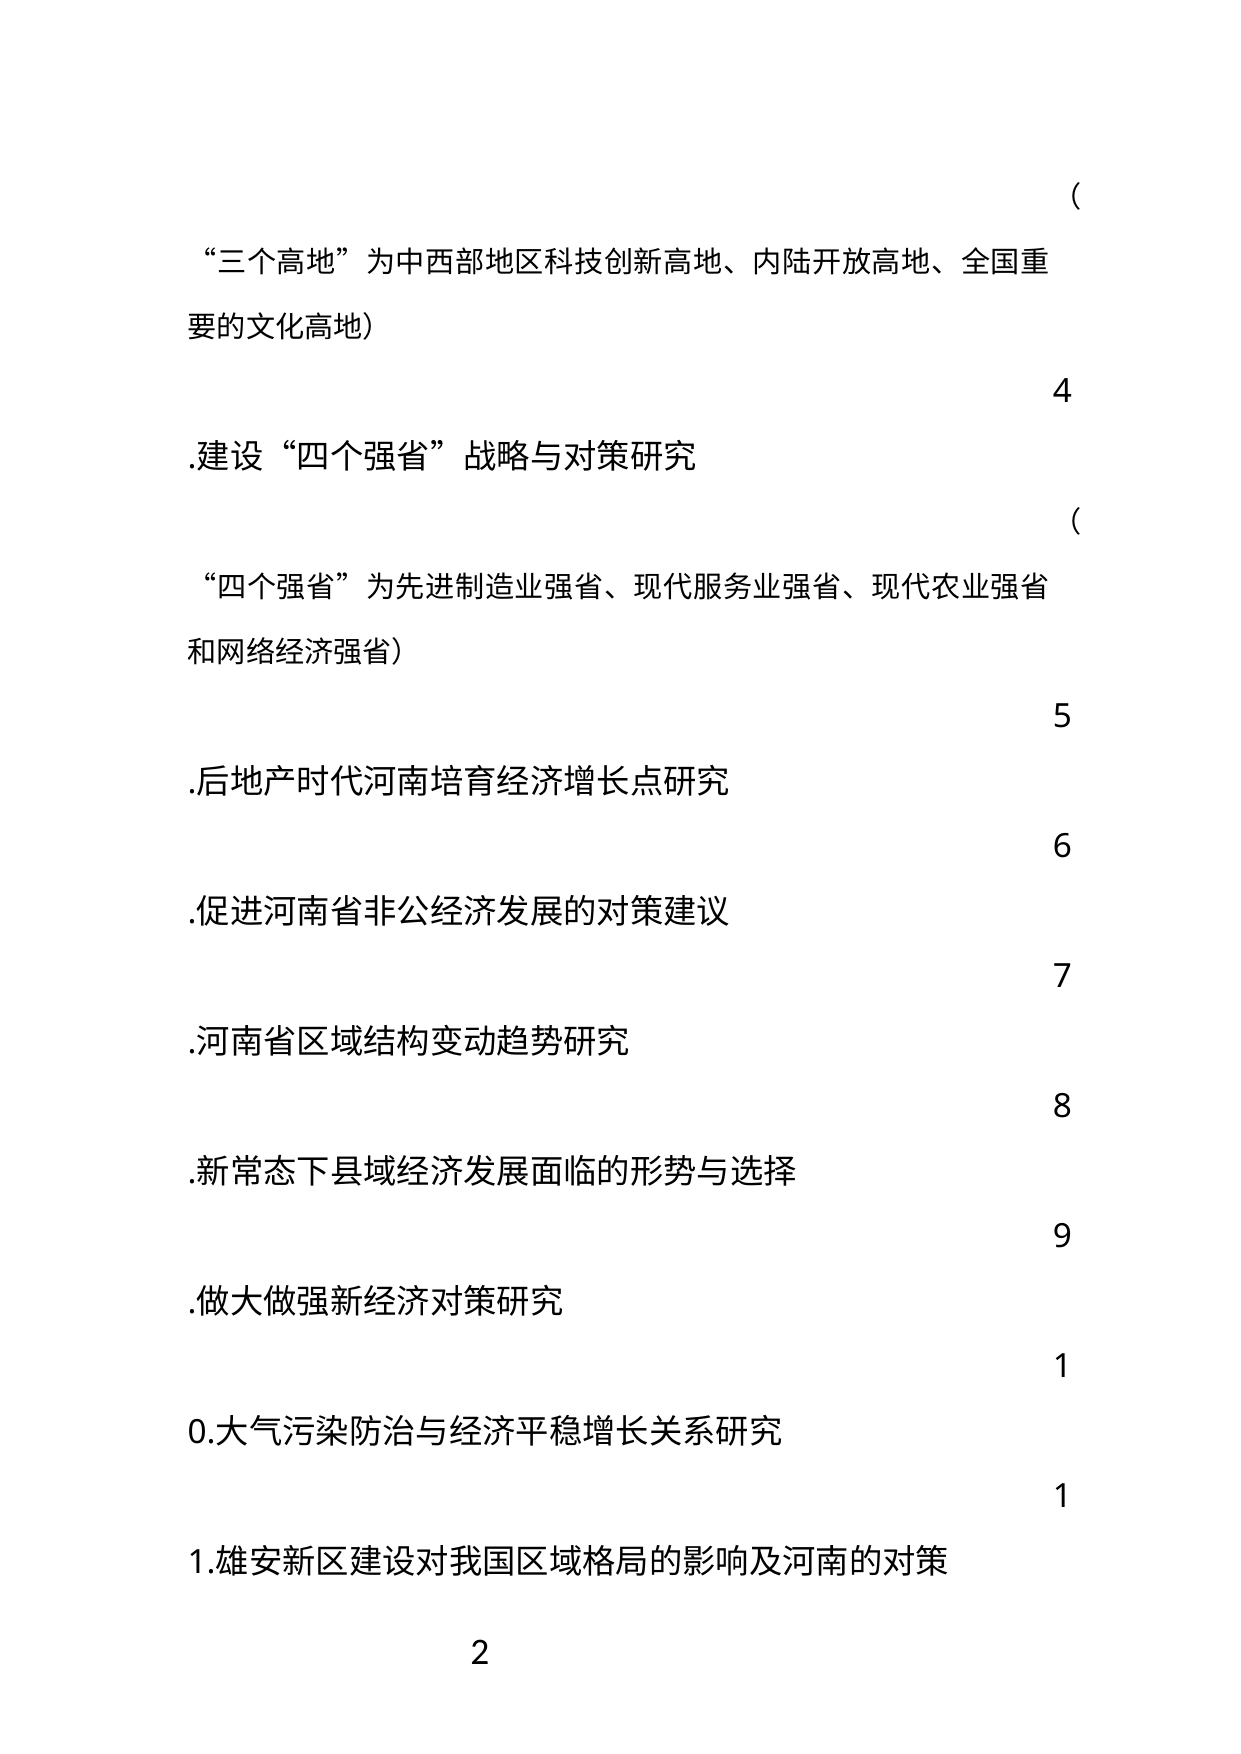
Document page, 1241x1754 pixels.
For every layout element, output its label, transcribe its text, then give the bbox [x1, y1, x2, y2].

text （“三个高地”为中西部地区科技创新高地、内陆开放高地、全国重要的文化高地） [187, 162, 1053, 357]
text 9.做大做强新经济对策研究 [187, 1202, 1053, 1332]
text 10.大气污染防治与经济平稳增长关系研究 [187, 1332, 1053, 1462]
text 7.河南省区域结构变动趋势研究 [187, 942, 1053, 1072]
text （“四个强省”为先进制造业强省、现代服务业强省、现代农业强省和网络经济强省） [187, 487, 1053, 682]
text 11.雄安新区建设对我国区域格局的影响及河南的对策 [187, 1462, 1053, 1592]
text 8.新常态下县域经济发展面临的形势与选择 [187, 1072, 1053, 1202]
text 4.建设“四个强省”战略与对策研究 [187, 357, 1053, 487]
text 5.后地产时代河南培育经济增长点研究 [187, 682, 1053, 812]
text 6.促进河南省非公经济发展的对策建议 [187, 812, 1053, 942]
